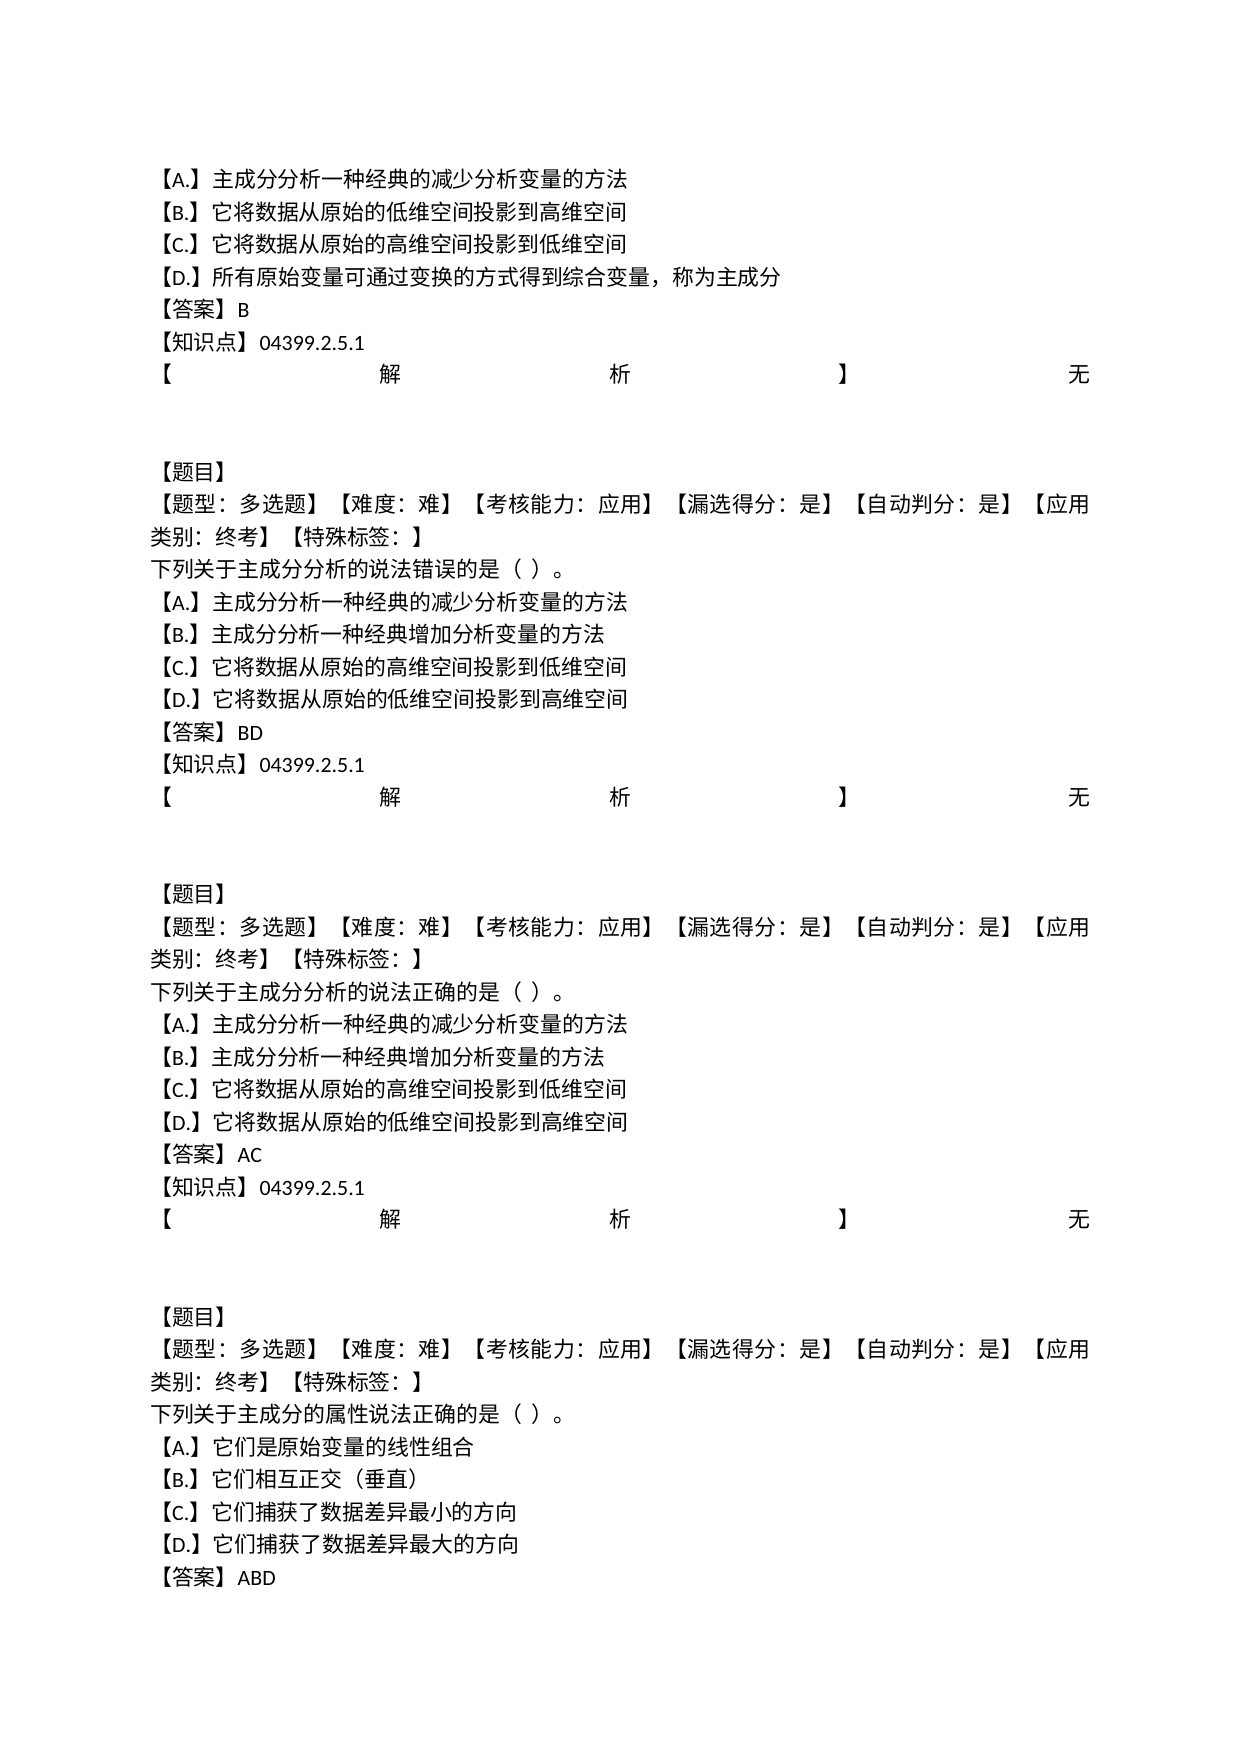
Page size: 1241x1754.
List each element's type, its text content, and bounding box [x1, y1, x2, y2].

text 【答案】AC [150, 1137, 1090, 1169]
text 下列关于主成分分析的说法错误的是（ ）。 [150, 552, 1090, 584]
text 【题目】 [150, 1299, 1090, 1332]
text 【D.】它们捕获了数据差异最大的方向 [150, 1527, 1090, 1559]
text 【D.】它将数据从原始的低维空间投影到高维空间 [150, 682, 1090, 714]
text 【解析】无 [150, 357, 1090, 422]
text 【答案】B [150, 292, 1090, 324]
text 【D.】所有原始变量可通过变换的方式得到综合变量，称为主成分 [150, 259, 1090, 292]
text 【答案】ABD [150, 1559, 1090, 1592]
text 【C.】它们捕获了数据差异最小的方向 [150, 1494, 1090, 1527]
text 【A.】主成分分析一种经典的减少分析变量的方法 [150, 584, 1090, 617]
text 【D.】它将数据从原始的低维空间投影到高维空间 [150, 1104, 1090, 1137]
text 【B.】主成分分析一种经典增加分析变量的方法 [150, 1039, 1090, 1072]
text 【知识点】04399.2.5.1 [150, 1169, 1090, 1202]
text 【C.】它将数据从原始的高维空间投影到低维空间 [150, 227, 1090, 259]
text 【C.】它将数据从原始的高维空间投影到低维空间 [150, 1072, 1090, 1104]
text 【B.】它们相互正交（垂直） [150, 1462, 1090, 1494]
text 【知识点】04399.2.5.1 [150, 324, 1090, 357]
text 【解析】无 [150, 779, 1090, 844]
text 【C.】它将数据从原始的高维空间投影到低维空间 [150, 649, 1090, 682]
text 【A.】主成分分析一种经典的减少分析变量的方法 [150, 162, 1090, 194]
text 【题目】 [150, 877, 1090, 909]
text 下列关于主成分分析的说法正确的是（ ）。 [150, 974, 1090, 1007]
text 下列关于主成分的属性说法正确的是（ ）。 [150, 1397, 1090, 1429]
text 【B.】它将数据从原始的低维空间投影到高维空间 [150, 194, 1090, 227]
text 【题目】 [150, 454, 1090, 487]
text 【题型：多选题】【难度：难】【考核能力：应用】【漏选得分：是】【自动判分：是】【应用类别：终考】【特殊标签：】 [150, 1332, 1090, 1397]
text 【答案】BD [150, 714, 1090, 747]
text 【题型：多选题】【难度：难】【考核能力：应用】【漏选得分：是】【自动判分：是】【应用类别：终考】【特殊标签：】 [150, 487, 1090, 552]
text 【解析】无 [150, 1202, 1090, 1267]
text 【A.】主成分分析一种经典的减少分析变量的方法 [150, 1007, 1090, 1039]
text 【题型：多选题】【难度：难】【考核能力：应用】【漏选得分：是】【自动判分：是】【应用类别：终考】【特殊标签：】 [150, 909, 1090, 974]
text 【A.】它们是原始变量的线性组合 [150, 1429, 1090, 1462]
text 【B.】主成分分析一种经典增加分析变量的方法 [150, 617, 1090, 649]
text 【知识点】04399.2.5.1 [150, 747, 1090, 779]
